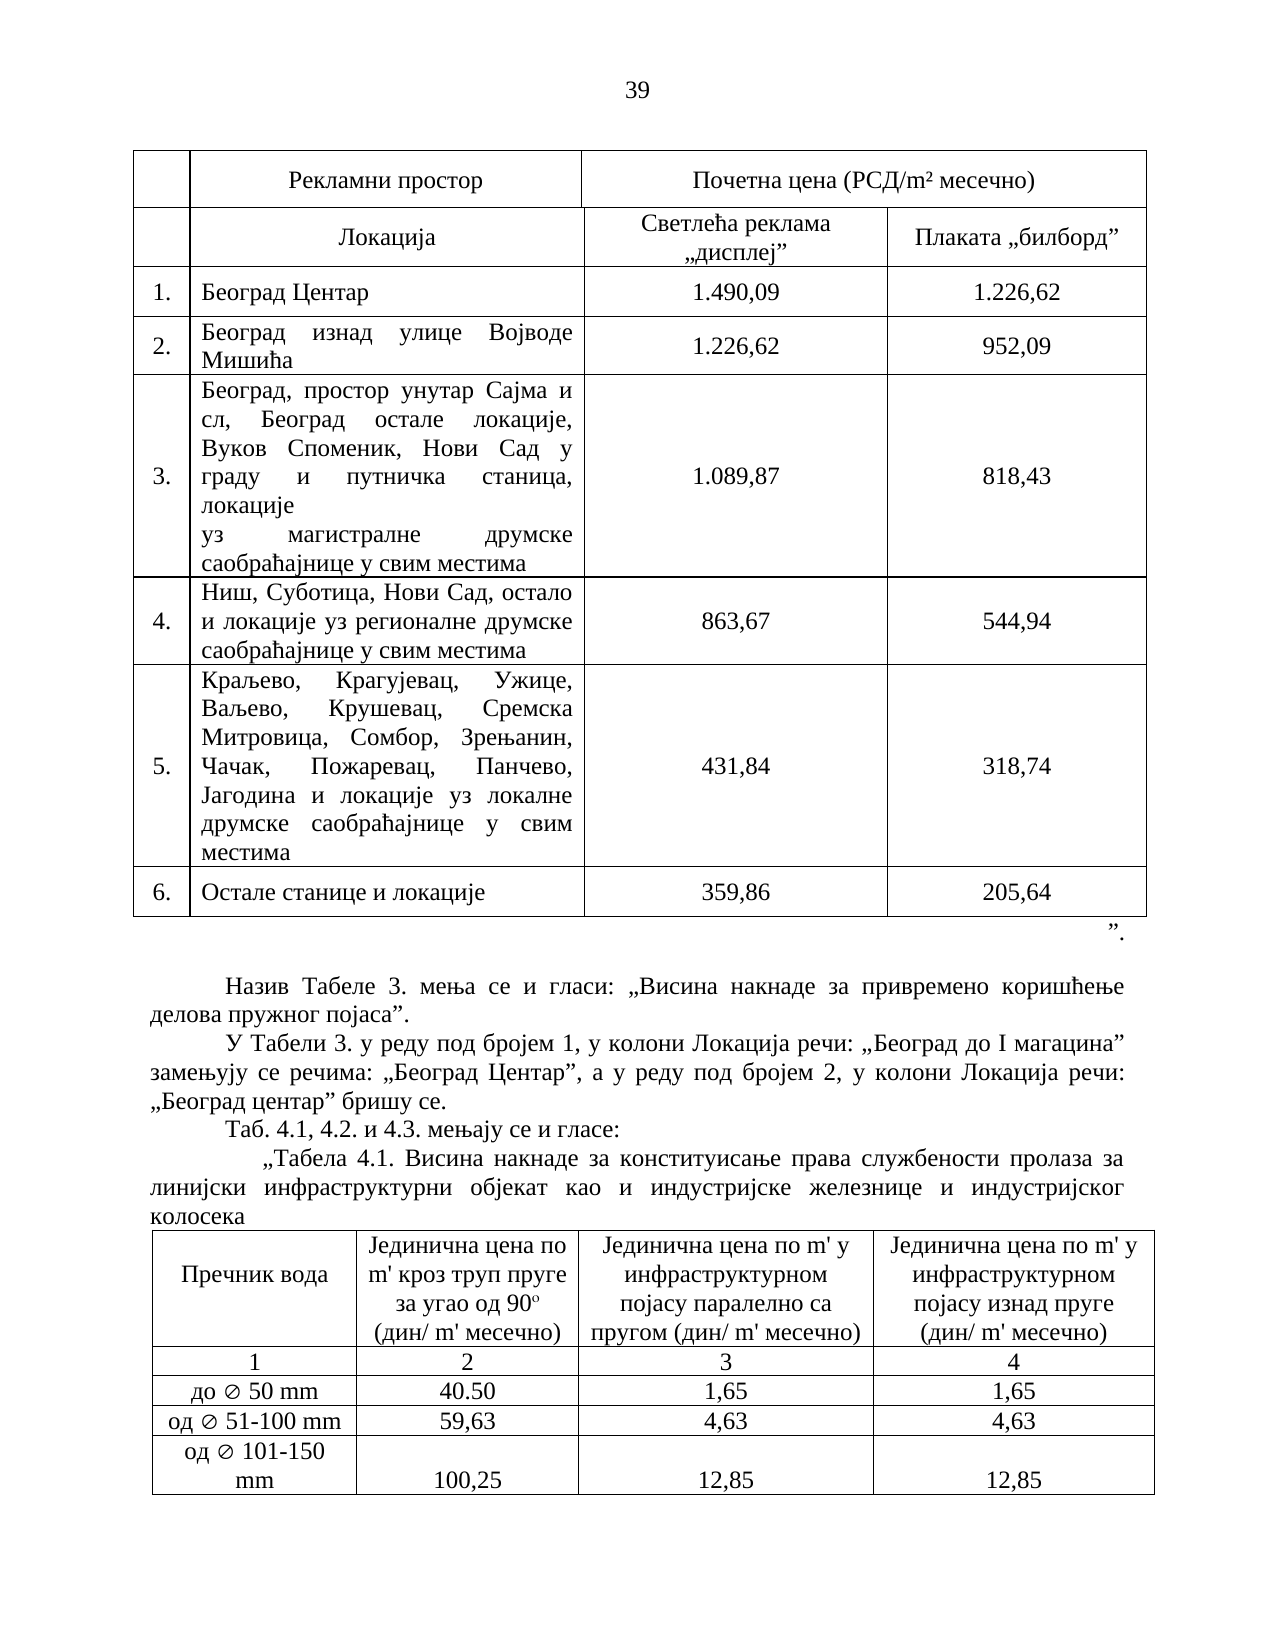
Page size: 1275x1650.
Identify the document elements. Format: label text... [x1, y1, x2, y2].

table_header Пречник вода [153, 1231, 356, 1346]
table_cell 3. [134, 375, 189, 576]
table_cell 4 [874, 1347, 1154, 1375]
table_cell 1 [153, 1347, 356, 1375]
table_cell Локација [191, 208, 584, 266]
table_cell 12,85 [874, 1436, 1154, 1493]
table_cell 205,64 [888, 867, 1146, 916]
text „Табела 4.1. Висина накнаде за конституисање права службености пролаза за линијски инфраструктурни објекат као и индустријске железнице и индустријског колосека [150, 1143, 1125, 1229]
table_cell 431,84 [585, 665, 887, 866]
table_cell Београд Центар [191, 267, 584, 316]
table_cell Ниш, Суботица, Нови Сад, остало и локације уз регионалне друмске саобраћајнице у свим местима [191, 578, 584, 664]
table_cell 1,65 [874, 1376, 1154, 1405]
table_cell 12,85 [579, 1436, 873, 1493]
table_cell Светлећа реклама „дисплеј” [585, 208, 887, 266]
table_cell 1.226,62 [888, 267, 1146, 316]
table_cell 818,43 [888, 375, 1146, 576]
text Назив Табеле 3. мења се и гласи: „Висина накнаде за привремено коришћење делова пружног појасаˮ. [150, 971, 1125, 1028]
table_cell од 51-100 mm [153, 1406, 356, 1435]
table_header Јединична цена по m' кроз труп пруге за угао од 90 (дин/ m' месечно) [357, 1231, 578, 1346]
table_cell Почетна цена (РСД/m² месечно) [582, 151, 1146, 207]
text ˮ. [150, 917, 1125, 946]
table_header Јединична цена по m' у инфраструктурном појасу изнад пруге (дин/ m' месечно) [874, 1231, 1154, 1346]
table_cell до 50 mm [153, 1376, 356, 1405]
table_cell Рекламни простор [191, 151, 581, 207]
table_cell 40.50 [357, 1376, 578, 1405]
table_cell [134, 151, 189, 207]
table_cell 1.226,62 [585, 317, 887, 374]
table_cell 318,74 [888, 665, 1146, 866]
table_cell 4. [134, 578, 189, 664]
table_header Јединична цена по m' у инфраструктурном појасу паралелно са пругом (дин/ m' месечно) [579, 1231, 873, 1346]
table_cell Плаката „билборд” [888, 208, 1146, 266]
table_cell 2 [357, 1347, 578, 1375]
table_cell 359,86 [585, 867, 887, 916]
table_cell 1.089,87 [585, 375, 887, 576]
text Таб. 4.1, 4.2. и 4.3. мењају се и гласе: [150, 1114, 1125, 1143]
table_cell 3 [579, 1347, 873, 1375]
table_cell од 101-150 mm [153, 1436, 356, 1493]
table_cell 100,25 [357, 1436, 578, 1493]
table_cell 4,63 [579, 1406, 873, 1435]
table_cell 952,09 [888, 317, 1146, 374]
table_cell Београд, простор унутар Сајма и сл, Београд остале локације, Вуков Споменик, Нови Сад у граду и путничка станица, локације уз магистралне друмске саобраћајнице у свим местима [191, 375, 584, 576]
table_cell Остале станице и локације [191, 867, 584, 916]
table_cell 1. [134, 267, 189, 316]
table_cell 2. [134, 317, 189, 374]
table_cell 6. [134, 867, 189, 916]
table_cell [134, 208, 189, 266]
text У Табели 3. у реду под бројем 1, у колони Локација речи: „Београд до I магацинаˮ замењују се речима: „Београд Центарˮ, а у реду под бројем 2, у колони Локација речи: „Београд центарˮ бришу се. [150, 1028, 1125, 1114]
table_cell 5. [134, 665, 189, 866]
table_cell 863,67 [585, 578, 887, 664]
table_cell 1.490,09 [585, 267, 887, 316]
table_cell Београд изнад улице Војводе Мишића [191, 317, 584, 374]
table_cell 544,94 [888, 578, 1146, 664]
table_cell 4,63 [874, 1406, 1154, 1435]
table_cell 1,65 [579, 1376, 873, 1405]
table_cell Краљево, Крагујевац, Ужице, Ваљево, Крушевац, Сремска Митровица, Сомбор, Зрењанин, Чачак, Пожаревац, Панчево, Јагодина и локације уз локалне друмске саобраћајнице у свим местима [191, 665, 584, 866]
table_cell 59,63 [357, 1406, 578, 1435]
